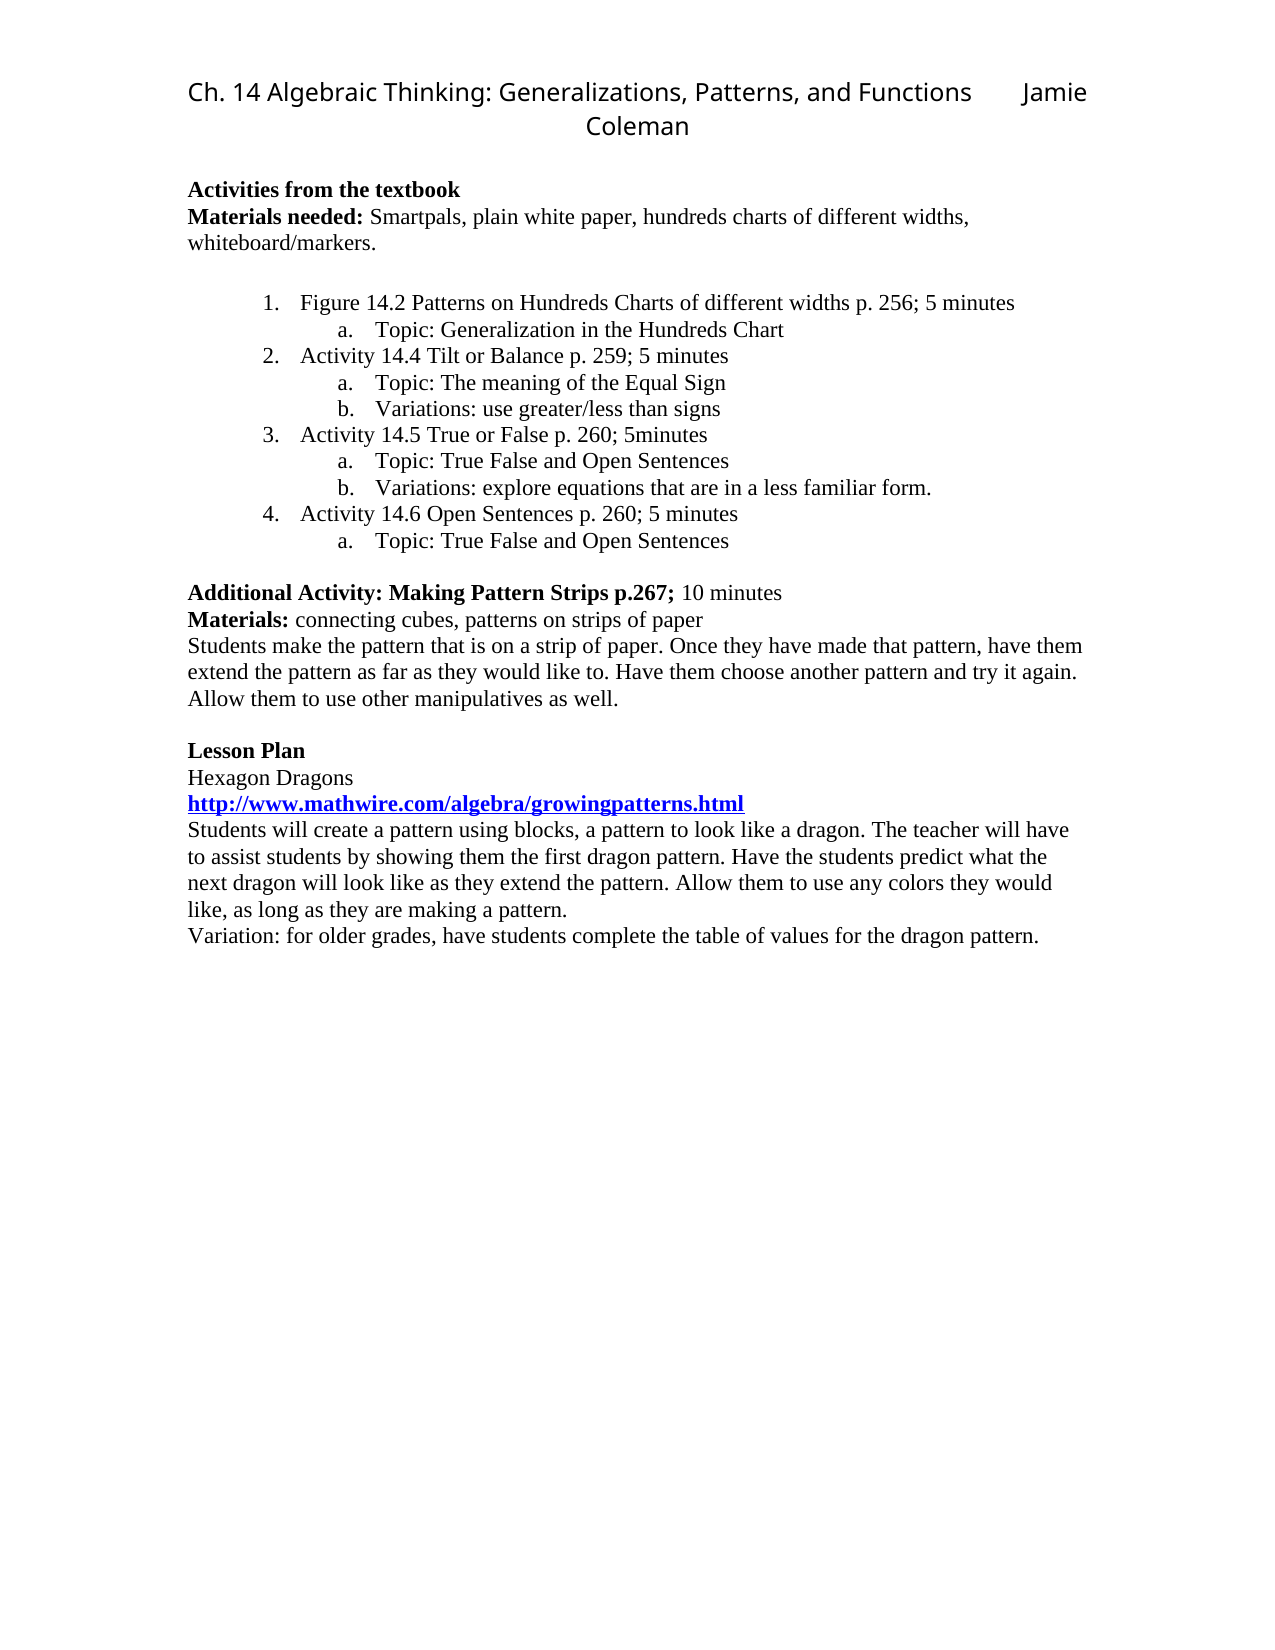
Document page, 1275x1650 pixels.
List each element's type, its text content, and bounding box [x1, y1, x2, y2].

list Figure 14.2 Patterns on Hundreds Charts of different widths p. 256; 5 minutes [262, 289, 1087, 316]
list Topic: True False and Open Sentences [337, 527, 1087, 553]
text Additional Activity: Making Pattern Strips p.267; 10 minutes [187, 579, 1087, 606]
list Variations: use greater/less than signs [337, 395, 1087, 421]
list Variations: explore equations that are in a less familiar form. [337, 474, 1087, 500]
list Activity 14.4 Tilt or Balance p. 259; 5 minutes [262, 342, 1087, 368]
list Topic: Generalization in the Hundreds Chart [337, 316, 1087, 342]
text Variation: for older grades, have students complete the table of values for the dragon pattern. [187, 922, 1087, 948]
list Activity 14.5 True or False p. 260; 5minutes [262, 421, 1087, 448]
text Hexagon Dragons [187, 764, 1087, 790]
list Activity 14.6 Open Sentences p. 260; 5 minutes [262, 500, 1087, 527]
text Students will create a pattern using blocks, a pattern to look like a dragon. The teacher will have to assist students by showing them the first dragon pattern. Have the students predict what the next dragon will look like as they extend the pattern. Allow them to use any colors they would like, as long as they are making a pattern. [187, 817, 1087, 922]
text Students make the pattern that is on a strip of paper. Once they have made that pattern, have them extend the pattern as far as they would like to. Have them choose another pattern and try it again. Allow them to use other manipulatives as well. [187, 632, 1087, 711]
text Materials needed: Smartpals, plain white paper, hundreds charts of different widths, whiteboard/markers. [187, 203, 1087, 255]
text Activities from the textbook [187, 176, 1087, 203]
list Topic: True False and Open Sentences [337, 448, 1087, 474]
text Lesson Plan [187, 737, 1087, 764]
text http://www.mathwire.com/algebra/growingpatterns.html [187, 790, 1087, 817]
text Materials: connecting cubes, patterns on strips of paper [187, 606, 1087, 632]
list Topic: The meaning of the Equal Sign [337, 368, 1087, 395]
